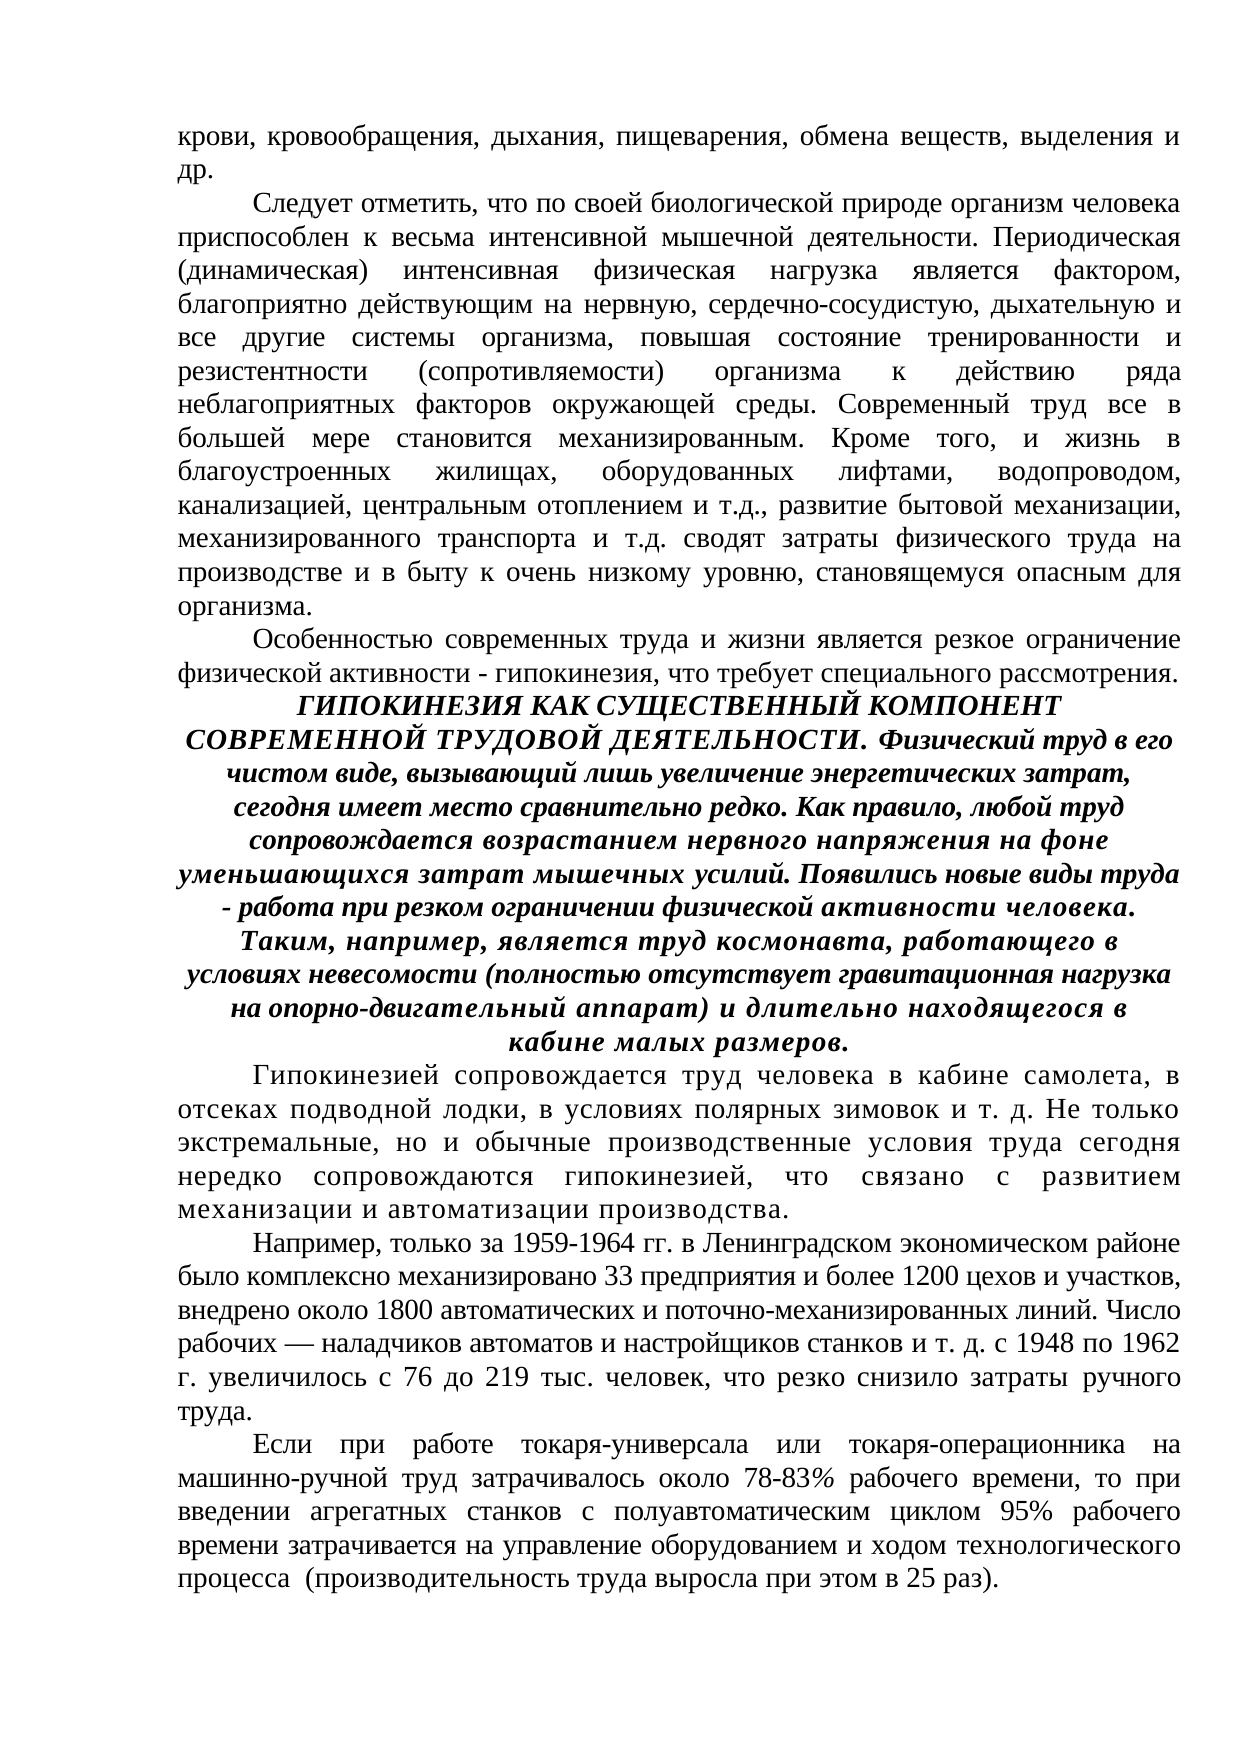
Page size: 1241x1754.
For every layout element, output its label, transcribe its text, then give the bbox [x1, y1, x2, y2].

text Например, только за 1959-1964 гг. в Ленинградском экономическом районе было комплексно механизировано 33 предприятия и более 1200 цехов и участков, внедрено около 1800 автоматических и поточно-механизированных линий. Число рабочих — наладчиков автоматов и настройщиков станков и т. д. с 1948 по 1962 г. увеличилось с 76 до 219 тыс. человек, что резко снизило затраты ручного труда. [177, 1225, 1181, 1426]
text Следует отметить, что по своей биологической природе организм человека приспособлен к весьма интенсивной мышечной деятельности. Периодическая (динамическая) интенсивная физическая нагрузка является фактором, благоприятно действующим на нервную, сердечно-сосудистую, дыхательную и все другие системы организма, повышая состояние тренированности и резистентности (сопротивляемости) организма к действию ряда неблагоприятных факторов окружающей среды. Современный труд все в большей мере становится механизированным. Кроме того, и жизнь в благоустроенных жилищах, оборудованных лифтами, водопроводом, канализацией, центральным отоплением и т.д., развитие бытовой механизации, механизированного транспорта и т.д. сводят затраты физического труда на производстве и в быту к очень низкому уровню, становящемуся опасным для организма. [177, 185, 1181, 621]
text Гипокинезией сопровождается труд человека в кабине самолета, в отсеках подводной лодки, в условиях полярных зимовок и т. д. Не только экстремальные, но и обычные производственные условия труда сегодня нередко сопровождаются гипокинезией, что связано с развитием механизации и автоматизации производства. [177, 1057, 1181, 1225]
subtitle ГИПОКИНЕЗИЯ КАК СУЩЕСТВЕННЫЙ КОМПОНЕНТ СОВРЕМЕННОЙ ТРУДОВОЙ ДЕЯТЕЛЬНОСТИ. Физический труд в его чистом виде, вызывающий лишь увеличение энергетических затрат, сегодня имеет место сравнительно редко. Как правило, любой труд сопровождается возрастанием нервного напряжения на фоне уменьшающихся затрат мышечных усилий. Появились новые виды труда - работа при резком ограничении физической активности человека. Таким, например, является труд космонавта, работающего в условиях невесомости (полностью отсутствует гравитационная нагрузка на опорно-двигательный аппарат) и длительно находящегося в кабине малых размеров. [177, 688, 1181, 1057]
text Особенностью современных труда и жизни является резкое ограничение физической активности - гипокинезия, что требует специального рассмотрения. [177, 621, 1181, 688]
text Если при работе токаря-универсала или токаря-операционника на машинно-ручной труд затрачивалось около 78-83% рабочего времени, то при введении агрегатных станков с полуавтоматическим циклом 95% рабочего времени затрачивается на управление оборудованием и ходом технологического процесса (производительность труда выросла при этом в 25 раз). [177, 1426, 1181, 1594]
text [177, 118, 1181, 185]
